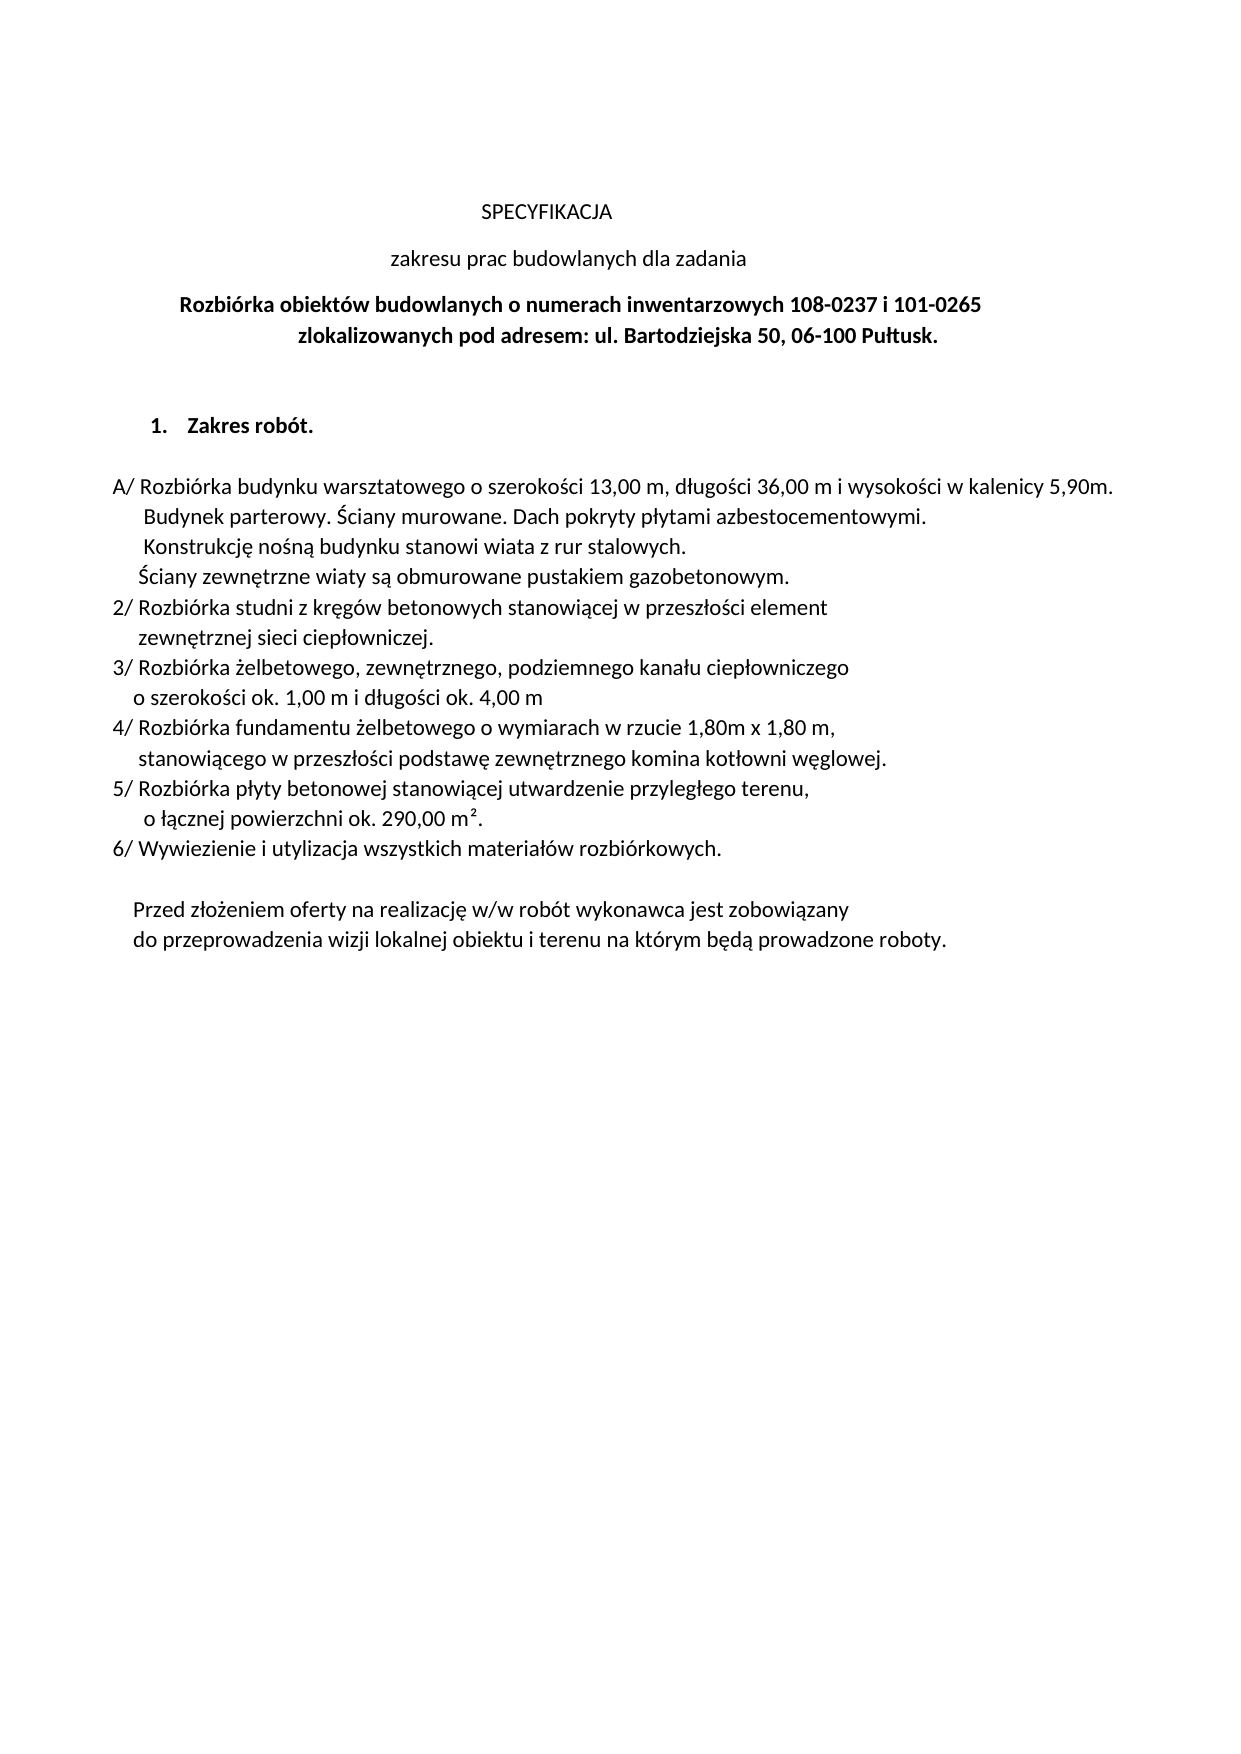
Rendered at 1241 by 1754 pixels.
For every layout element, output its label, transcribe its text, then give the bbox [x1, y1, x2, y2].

text o łącznej powierzchni ok. 290,00 m². [112, 804, 1128, 832]
text stanowiącego w przeszłości podstawę zewnętrznego komina kotłowni węglowej. [112, 744, 1128, 772]
list Zakres robót. [150, 411, 1128, 439]
text 2/ Rozbiórka studni z kręgów betonowych stanowiącej w przeszłości element [112, 593, 1128, 621]
text SPECYFIKACJA [407, 197, 1128, 225]
text 3/ Rozbiórka żelbetowego, zewnętrznego, podziemnego kanału ciepłowniczego [112, 653, 1128, 681]
text zakresu prac budowlanych dla zadania [112, 244, 1128, 272]
text Ściany zewnętrzne wiaty są obmurowane pustakiem gazobetonowym. [112, 562, 1128, 591]
text 6/ Wywiezienie i utylizacja wszystkich materiałów rozbiórkowych. [112, 834, 1128, 862]
text Konstrukcję nośną budynku stanowi wiata z rur stalowych. [112, 532, 1128, 560]
text A/ Rozbiórka budynku warsztatowego o szerokości 13,00 m, długości 36,00 m i wysokości w kalenicy 5,90m. [112, 472, 1128, 500]
text Budynek parterowy. Ściany murowane. Dach pokryty płytami azbestocementowymi. [112, 502, 1128, 530]
text zewnętrznej sieci ciepłowniczej. [112, 623, 1128, 651]
text zlokalizowanych pod adresem: ul. Bartodziejska 50, 06-100 Pułtusk. [112, 321, 1128, 349]
text Rozbiórka obiektów budowlanych o numerach inwentarzowych 108-0237 i 101-0265 [112, 291, 1128, 319]
text o szerokości ok. 1,00 m i długości ok. 4,00 m [112, 683, 1128, 711]
text 5/ Rozbiórka płyty betonowej stanowiącej utwardzenie przyległego terenu, [112, 774, 1128, 802]
text do przeprowadzenia wizji lokalnej obiektu i terenu na którym będą prowadzone roboty. [112, 925, 1128, 953]
text Przed złożeniem oferty na realizację w/w robót wykonawca jest zobowiązany [112, 895, 1128, 923]
text 4/ Rozbiórka fundamentu żelbetowego o wymiarach w rzucie 1,80m x 1,80 m, [112, 713, 1128, 742]
